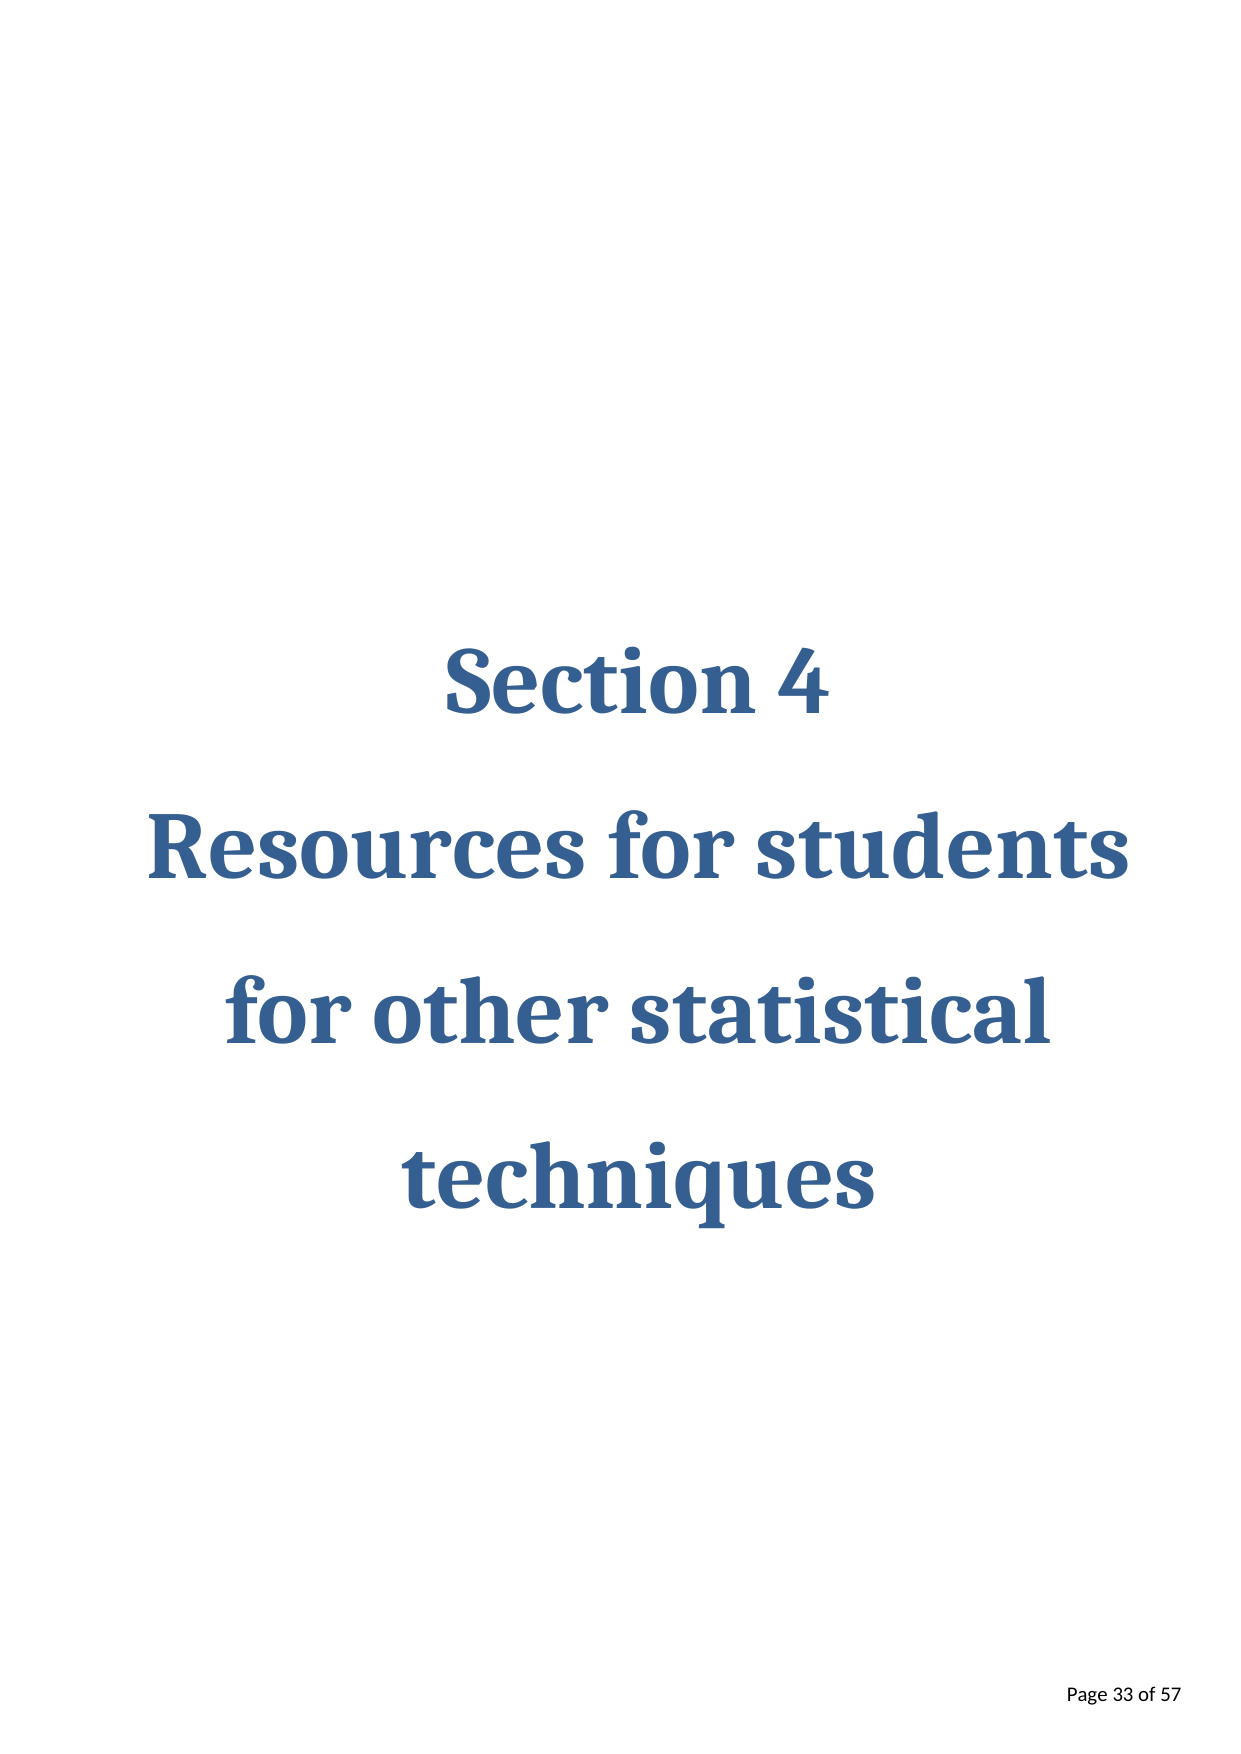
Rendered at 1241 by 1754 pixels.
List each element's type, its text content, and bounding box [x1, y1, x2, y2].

subtitle Section 4 Resources for students for other statistical techniques [96, 627, 1181, 1233]
